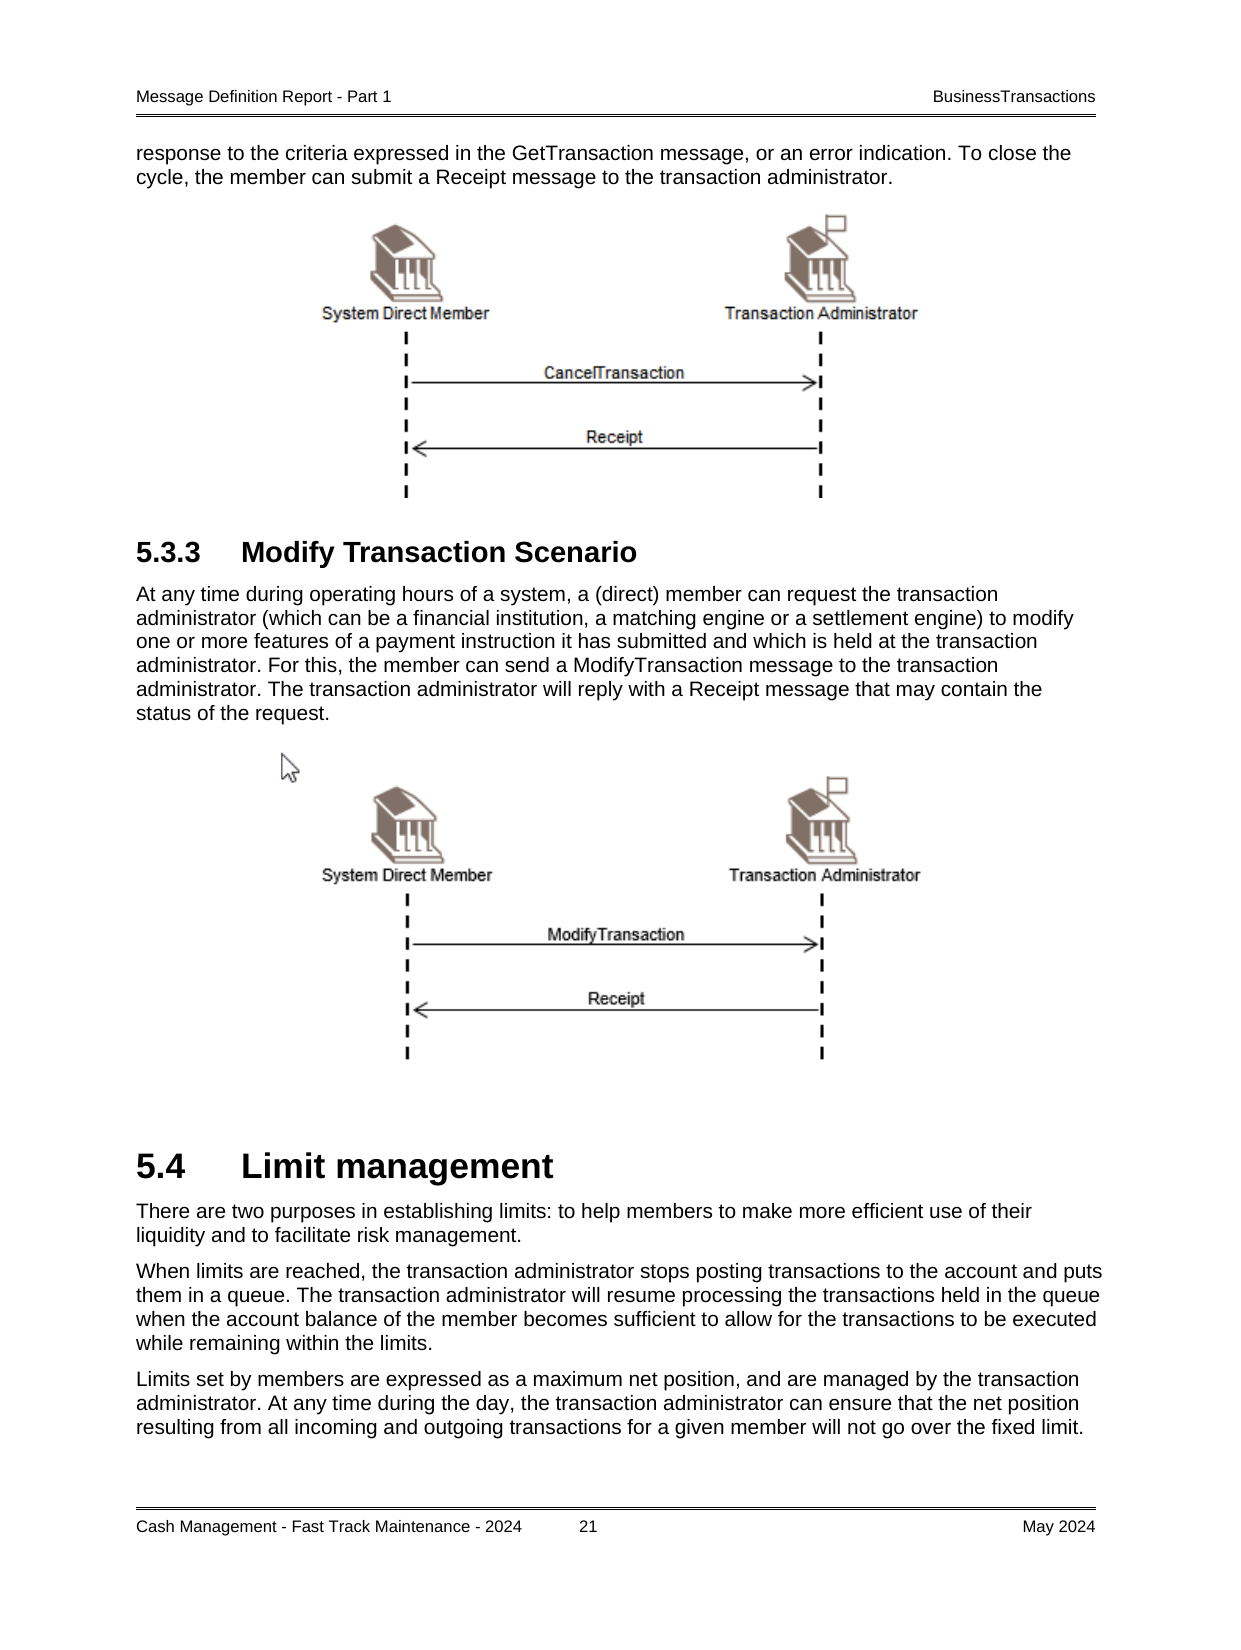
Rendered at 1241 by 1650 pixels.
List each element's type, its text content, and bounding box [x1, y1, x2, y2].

subtitle Limit management [136, 1145, 1104, 1186]
text Limits set by members are expressed as a maximum net position, and are managed by the transaction administrator. At any time during the day, the transaction administrator can ensure that the net position resulting from all incoming and outgoing transactions for a given member will not go over the fixed limit. [136, 1367, 1104, 1439]
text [136, 141, 1104, 188]
picture [281, 750, 960, 1108]
picture [319, 213, 921, 498]
subtitle Modify Transaction Scenario [136, 535, 1104, 569]
text At any time during operating hours of a system, a (direct) member can request the transaction administrator (which can be a financial institution, a matching engine or a settlement engine) to modify one or more features of a payment instruction it has submitted and which is held at the transaction administrator. For this, the member can send a ModifyTransaction message to the transaction administrator. The transaction administrator will reply with a Receipt message that may contain the status of the request. [136, 581, 1104, 725]
text There are two purposes in establishing limits: to help members to make more efficient use of their liquidity and to facilitate risk management. [136, 1198, 1104, 1246]
text When limits are reached, the transaction administrator stops posting transactions to the account and puts them in a queue. The transaction administrator will resume processing the transactions held in the queue when the account balance of the member becomes sufficient to allow for the transactions to be executed while remaining within the limits. [136, 1259, 1104, 1355]
